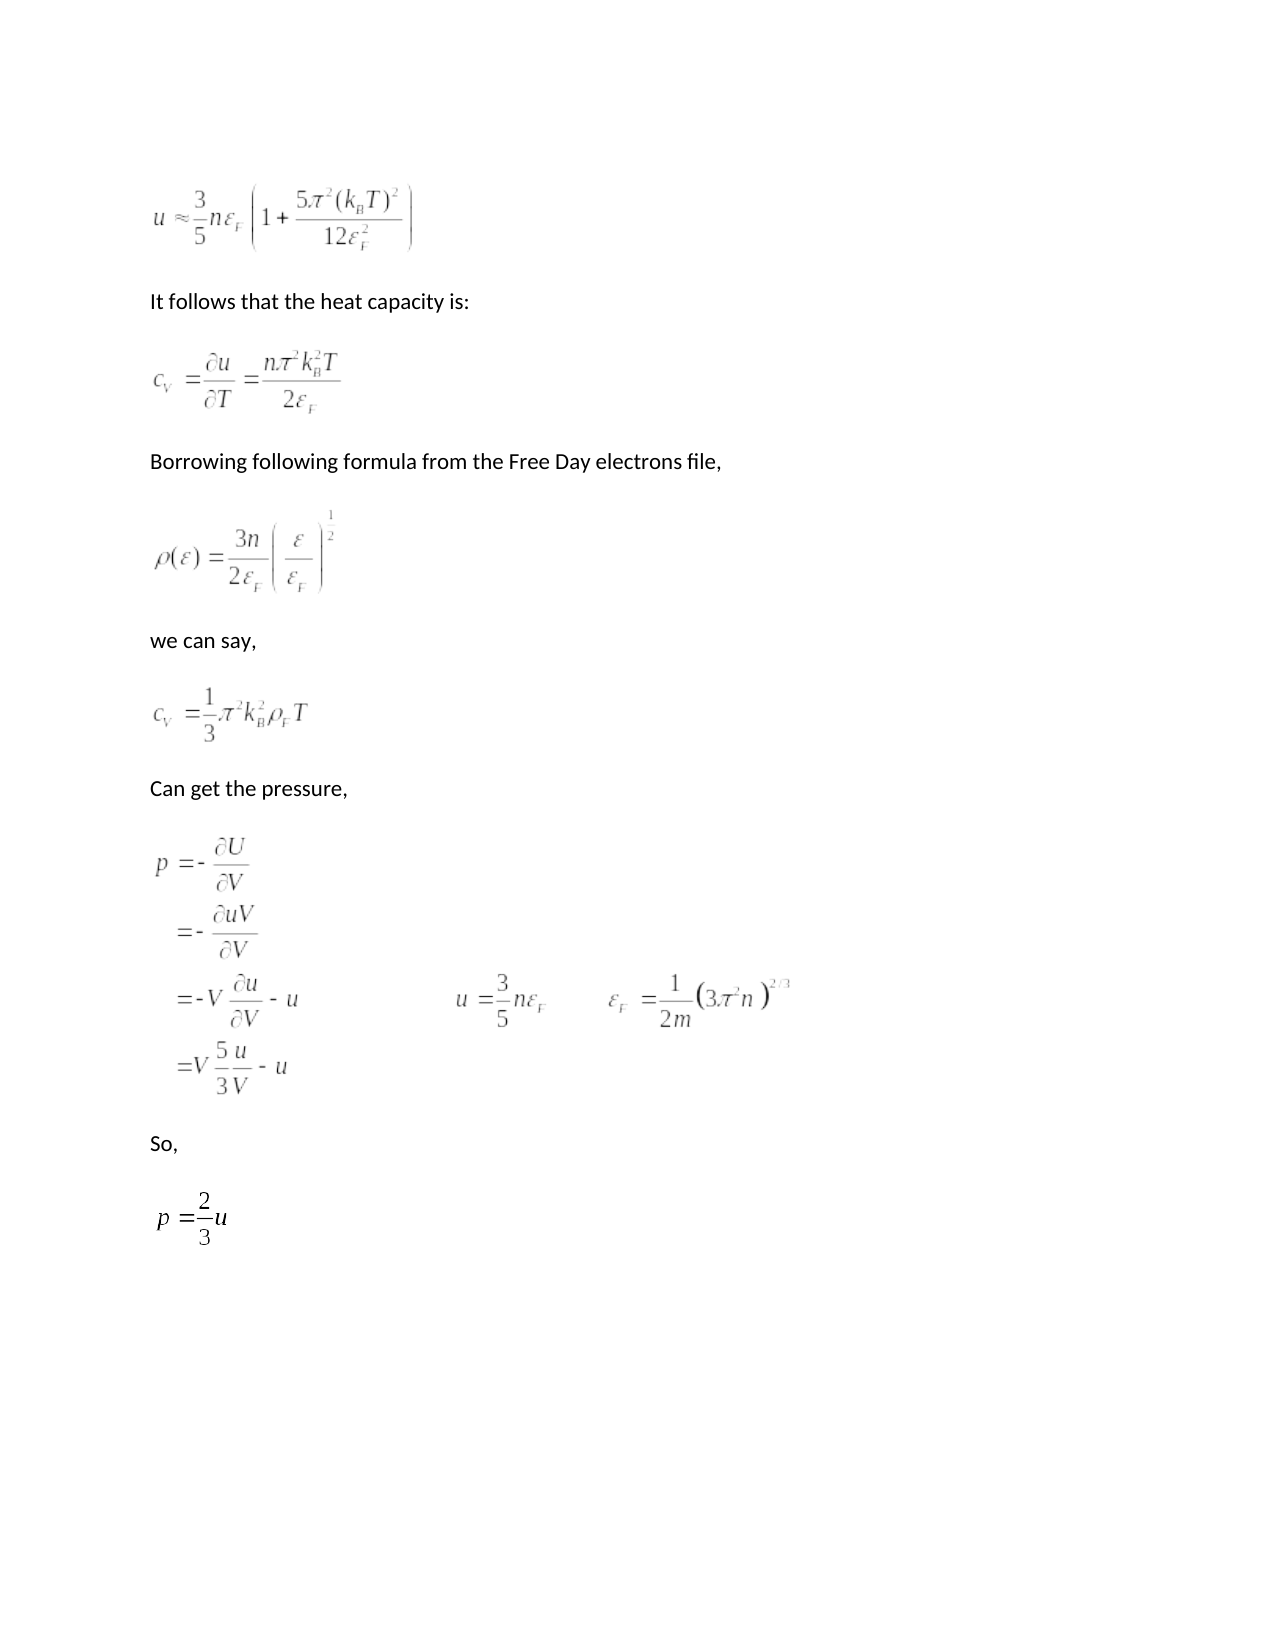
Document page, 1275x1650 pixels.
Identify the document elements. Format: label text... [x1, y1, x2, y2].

text It follows that the heat capacity is: [150, 287, 1125, 315]
text Borrowing following formula from the Free Day electrons file, [150, 447, 1125, 475]
text So, [150, 1129, 1125, 1157]
text we can say, [150, 626, 1125, 654]
text Can get the pressure, [150, 774, 1125, 802]
